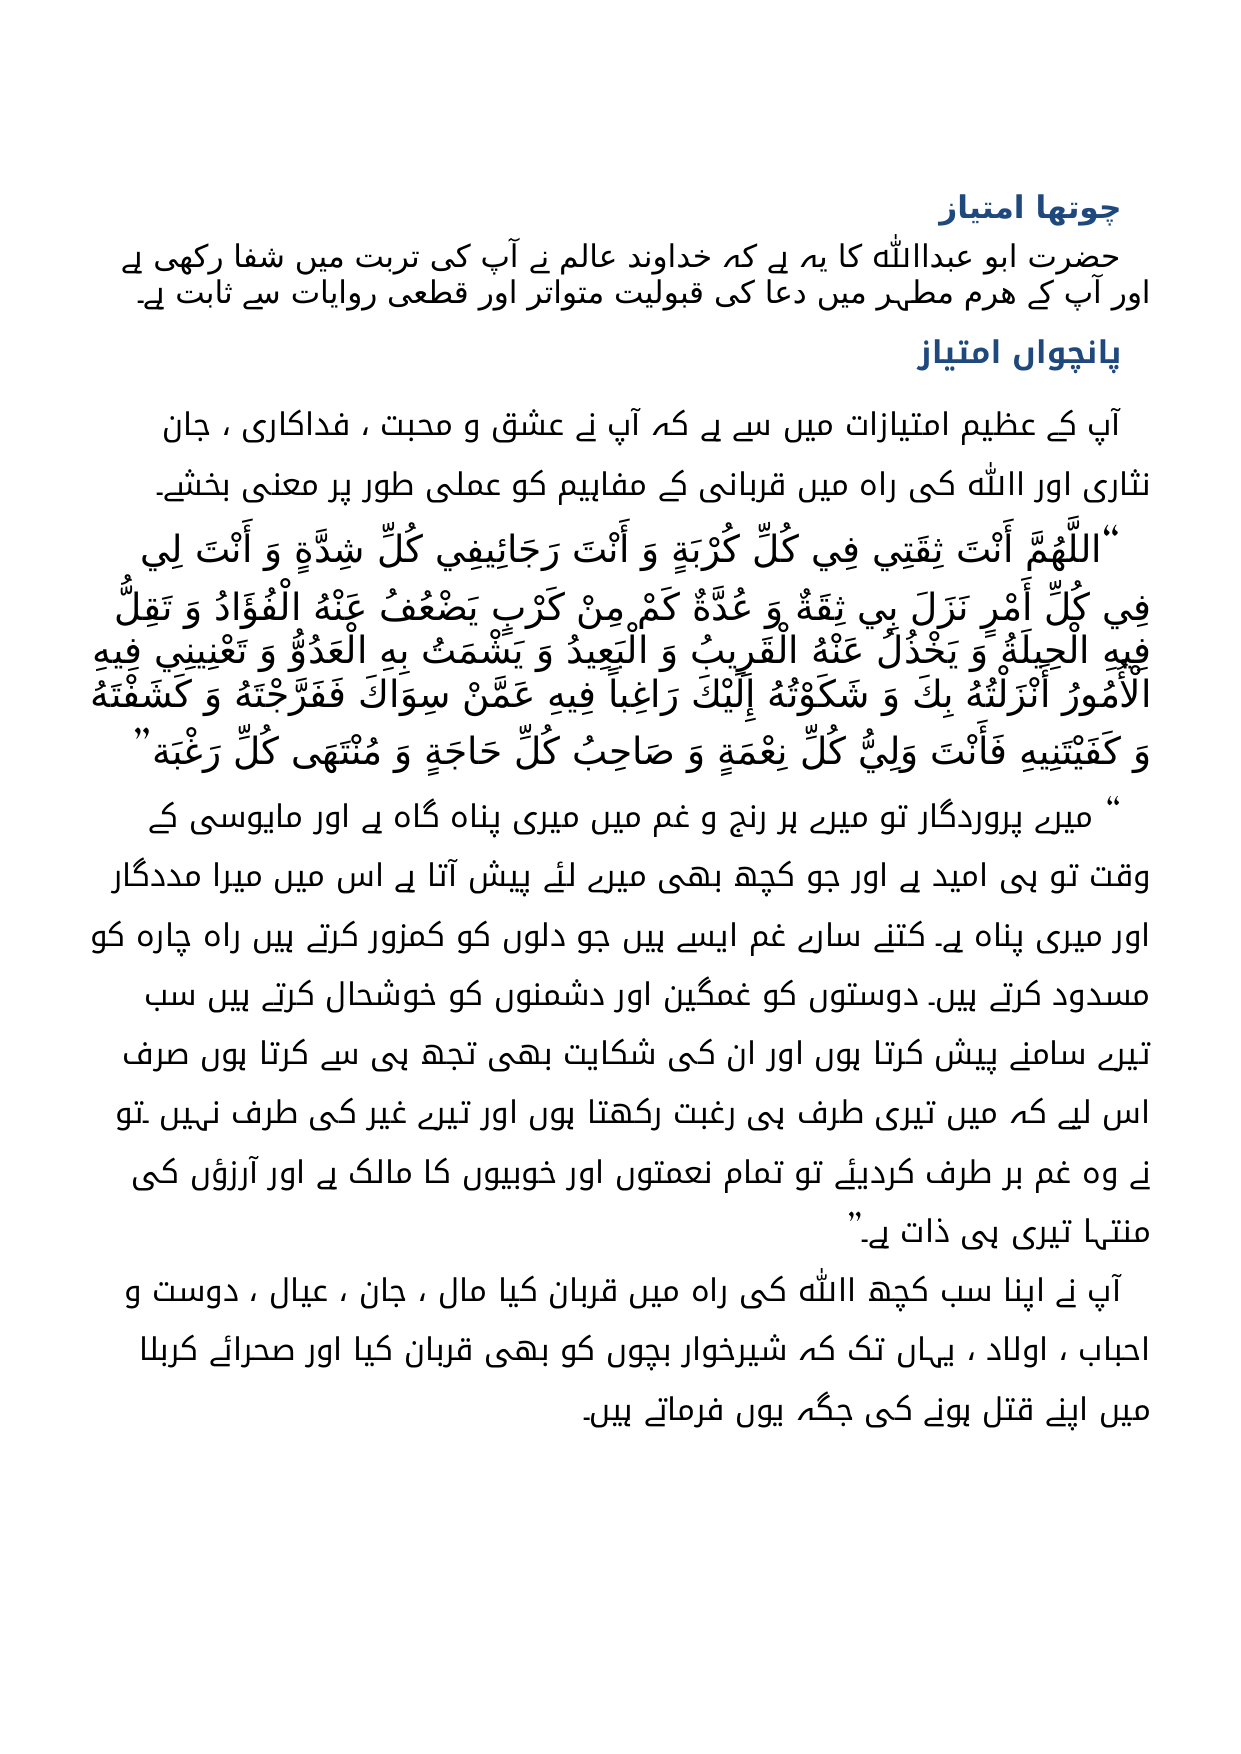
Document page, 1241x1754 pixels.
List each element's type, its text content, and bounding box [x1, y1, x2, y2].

subtitle پانچواں امتیاز [89, 324, 1152, 383]
text آپ کے عظیم امتیازات میں سے ہے کہ آپ نے عشق و محبت ، فداکاری ، جان نثاری اور اﷲ کی راہ میں قربانی کے مفاہیم کو عملی طور پر معنی بخشے۔ [89, 396, 1152, 514]
subtitle چوتھا امتیاز [89, 190, 1152, 226]
text حضرت ابو عبداﷲ کا یہ ہے کہ خداوند عالم نے آپ کی تربت میں شفا رکھی ہے اور آپ کے ھرم مطہر میں دعا کی قبولیت متواتر اور قطعی روایات سے ثابت ہے۔ [89, 238, 1152, 311]
text آپ نے اپنا سب کچھ اﷲ کی راہ میں قربان کیا مال ، جان ، عیال ، دوست و احباب ، اولاد ، یہاں تک کہ شیرخوار بچوں کو بھی قربان کیا اور صحرائے کربلا میں اپنے قتل ہونے کی جگہ یوں فرماتے ہیں۔ [89, 1261, 1152, 1439]
text “ میرے پروردگار تو میرے ہر رنج و غم میں میری پناہ گاہ ہے اور مایوسی کے وقت تو ہی امید ہے اور جو کچھ بھی میرے لئے پیش آتا ہے اس میں میرا مددگار اور میری پناہ ہے۔ کتنے سارے غم ایسے ہیں جو دلوں کو کمزور کرتے ہیں راہ چارہ کو مسدود کرتے ہیں۔ دوستوں کو غمگین اور دشمنوں کو خوشحال کرتے ہیں سب تیرے سامنے پیش کرتا ہوں اور ان کی شکایت بھی تجھ ہی سے کرتا ہوں صرف اس لیے کہ میں تیری طرف ہی رغبت رکھتا ہوں اور تیرے غیر کی طرف نہیں ۔تو نے وہ غم بر طرف کردیئے تو تمام نعمتوں اور خوبیوں کا مالک ہے اور آرزؤں کی منتہا تیری ہی ذات ہے۔” [89, 787, 1152, 1261]
text “اللَّهُمَّ أَنْتَ‏ ثِقَتِي‏ فِي كُلِّ كُرْبَةٍ وَ أَنْتَ رَجَائِي‏فِي كُلِّ شِدَّةٍ وَ أَنْتَ لِي فِي كُلِّ أَمْرٍ نَزَلَ بِي ثِقَةٌ وَ عُدَّةٌ كَمْ مِنْ كَرْبٍ يَضْعُفُ عَنْهُ الْفُؤَادُ وَ تَقِلُّ فِيهِ الْحِيلَةُ وَ يَخْذُلُ عَنْهُ الْقَرِيبُ وَ الْبَعِيدُ وَ يَشْمَتُ بِهِ الْعَدُوُّ وَ تَعْنِينِي فِيهِ الْأُمُورُ أَنْزَلْتُهُ بِكَ وَ شَكَوْتُهُ إِلَيْكَ رَاغِباً فِيهِ عَمَّنْ سِوَاكَ فَفَرَّجْتَهُ وَ كَشَفْتَهُ وَ كَفَيْتَنِيهِ فَأَنْتَ وَلِيُّ كُلِّ نِعْمَةٍ وَ صَاحِبُ كُلِّ حَاجَةٍ وَ مُنْتَهَى كُلِّ رَغْبَة” [89, 514, 1152, 787]
